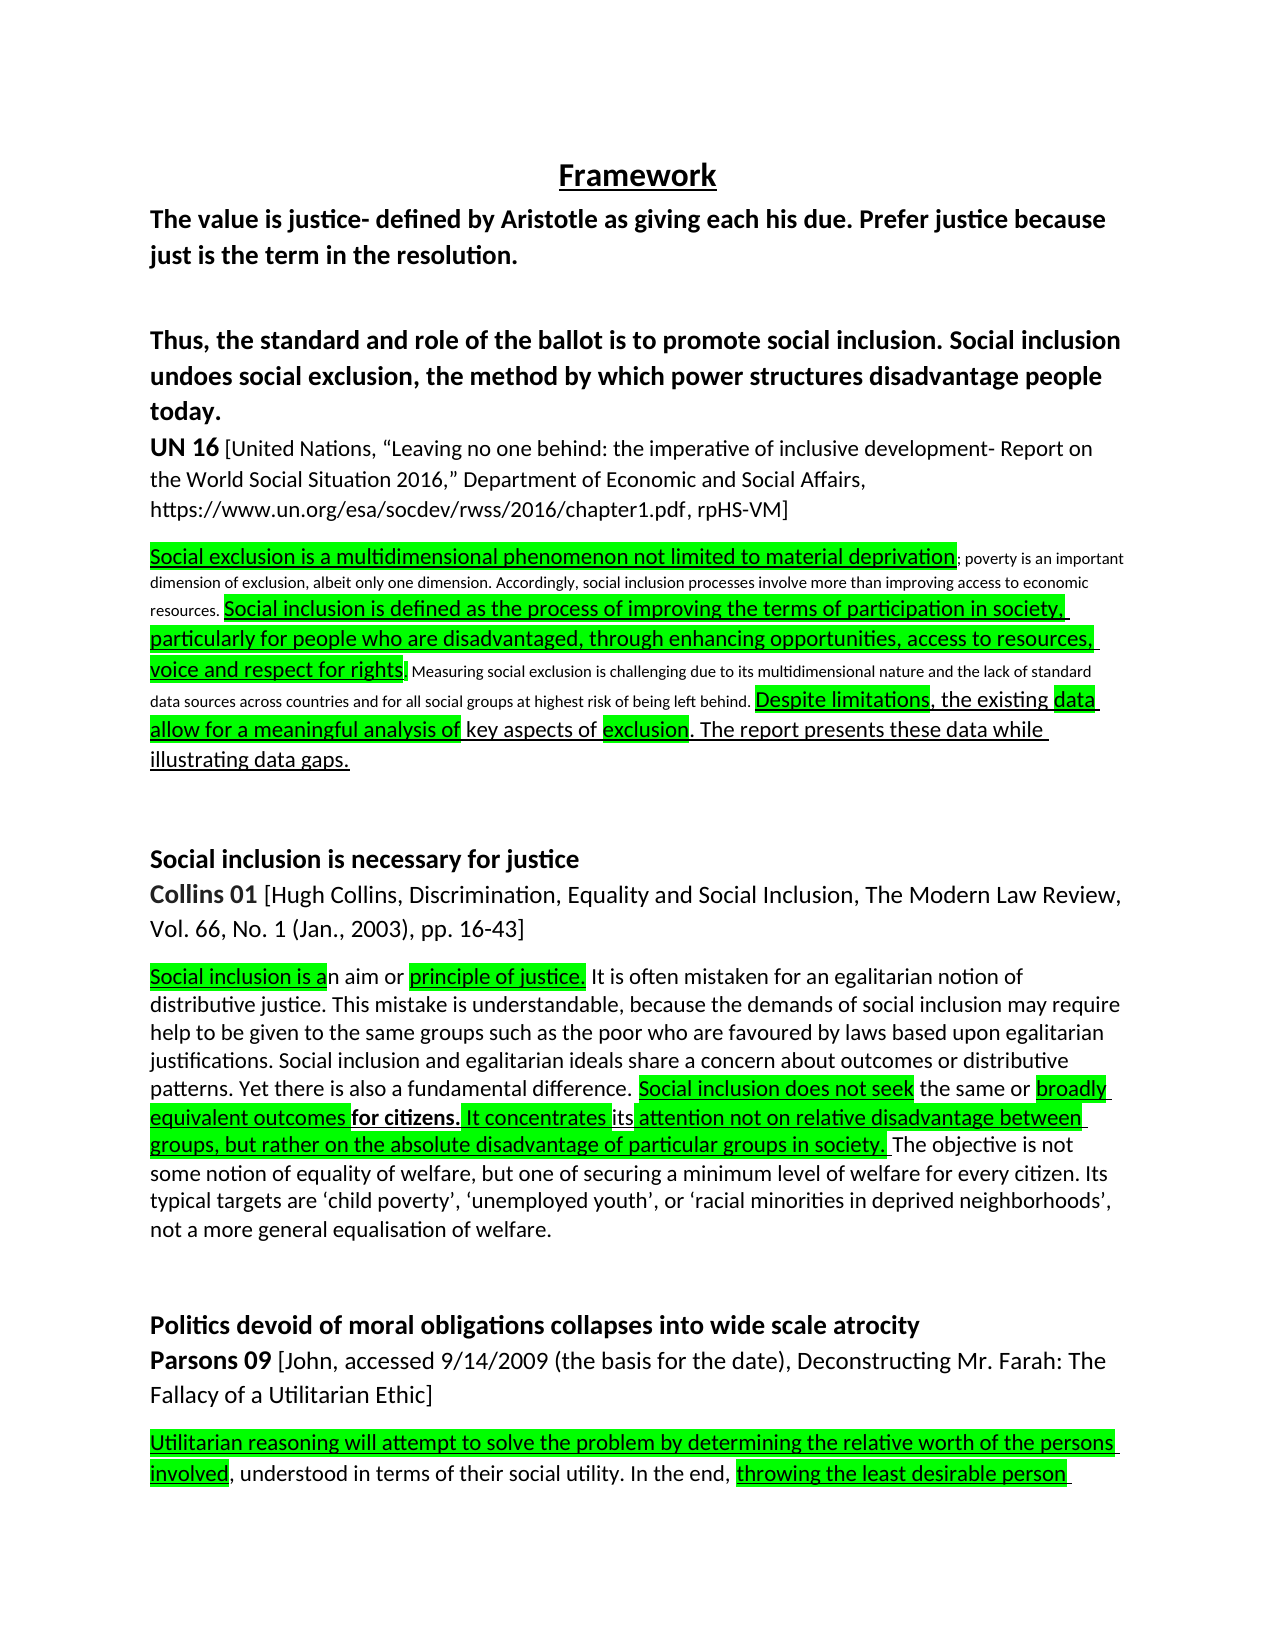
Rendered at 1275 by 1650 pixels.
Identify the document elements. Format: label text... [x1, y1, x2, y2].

text Social inclusion is an aim or principle of justice. It is often mistaken for an egalitarian notion of distributive justice. This mistake is understandable, because the demands of social inclusion may require help to be given to the same groups such as the poor who are favoured by laws based upon egalitarian justifications. Social inclusion and egalitarian ideals share a concern about outcomes or distributive patterns. Yet there is also a fundamental difference. Social inclusion does not seek the same or broadly equivalent outcomes for citizens. It concentrates its attention not on relative disadvantage between groups, but rather on the absolute disadvantage of particular groups in society. The objective is not some notion of equality of welfare, but one of securing a minimum level of welfare for every citizen. Its typical targets are ‘child poverty’, ‘unemployed youth’, or ‘racial minorities in deprived neighborhoods’, not a more general equalisation of welfare. [150, 962, 1125, 1243]
subtitle The value is justice- defined by Aristotle as giving each his due. Prefer justice because just is the term in the resolution. [150, 202, 1125, 271]
text Collins 01 [Hugh Collins, Discrimination, Equality and Social Inclusion, The Modern Law Review, Vol. 66, No. 1 (Jan., 2003), pp. 16-43] [150, 877, 1125, 943]
subtitle Thus, the standard and role of the ballot is to promote social inclusion. Social inclusion undoes social exclusion, the method by which power structures disadvantage people today. [150, 323, 1125, 427]
subtitle Framework [150, 154, 1125, 195]
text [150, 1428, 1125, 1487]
text Parsons 09 [John, accessed 9/14/2009 (the basis for the date), Deconstructing Mr. Farah: The Fallacy of a Utilitarian Ethic] [150, 1343, 1125, 1409]
text UN 16 [United Nations, “Leaving no one behind: the imperative of inclusive development- Report on the World Social Situation 2016,” Department of Economic and Social Affairs, https://www.un.org/esa/socdev/rwss/2016/chapter1.pdf, rpHS-VM] [150, 430, 1125, 523]
subtitle Politics devoid of moral obligations collapses into wide scale atrocity [150, 1308, 1125, 1341]
subtitle Social inclusion is necessary for justice [150, 842, 1125, 875]
text Social exclusion is a multidimensional phenomenon not limited to material deprivation; poverty is an important dimension of exclusion, albeit only one dimension. Accordingly, social inclusion processes involve more than improving access to economic resources. Social inclusion is defined as the process of improving the terms of participation in society, particularly for people who are disadvantaged, through enhancing opportunities, access to resources, voice and respect for rights. Measuring social exclusion is challenging due to its multidimensional nature and the lack of standard data sources across countries and for all social groups at highest risk of being left behind. Despite limitations, the existing data allow for a meaningful analysis of key aspects of exclusion. The report presents these data while illustrating data gaps. [150, 542, 1125, 773]
